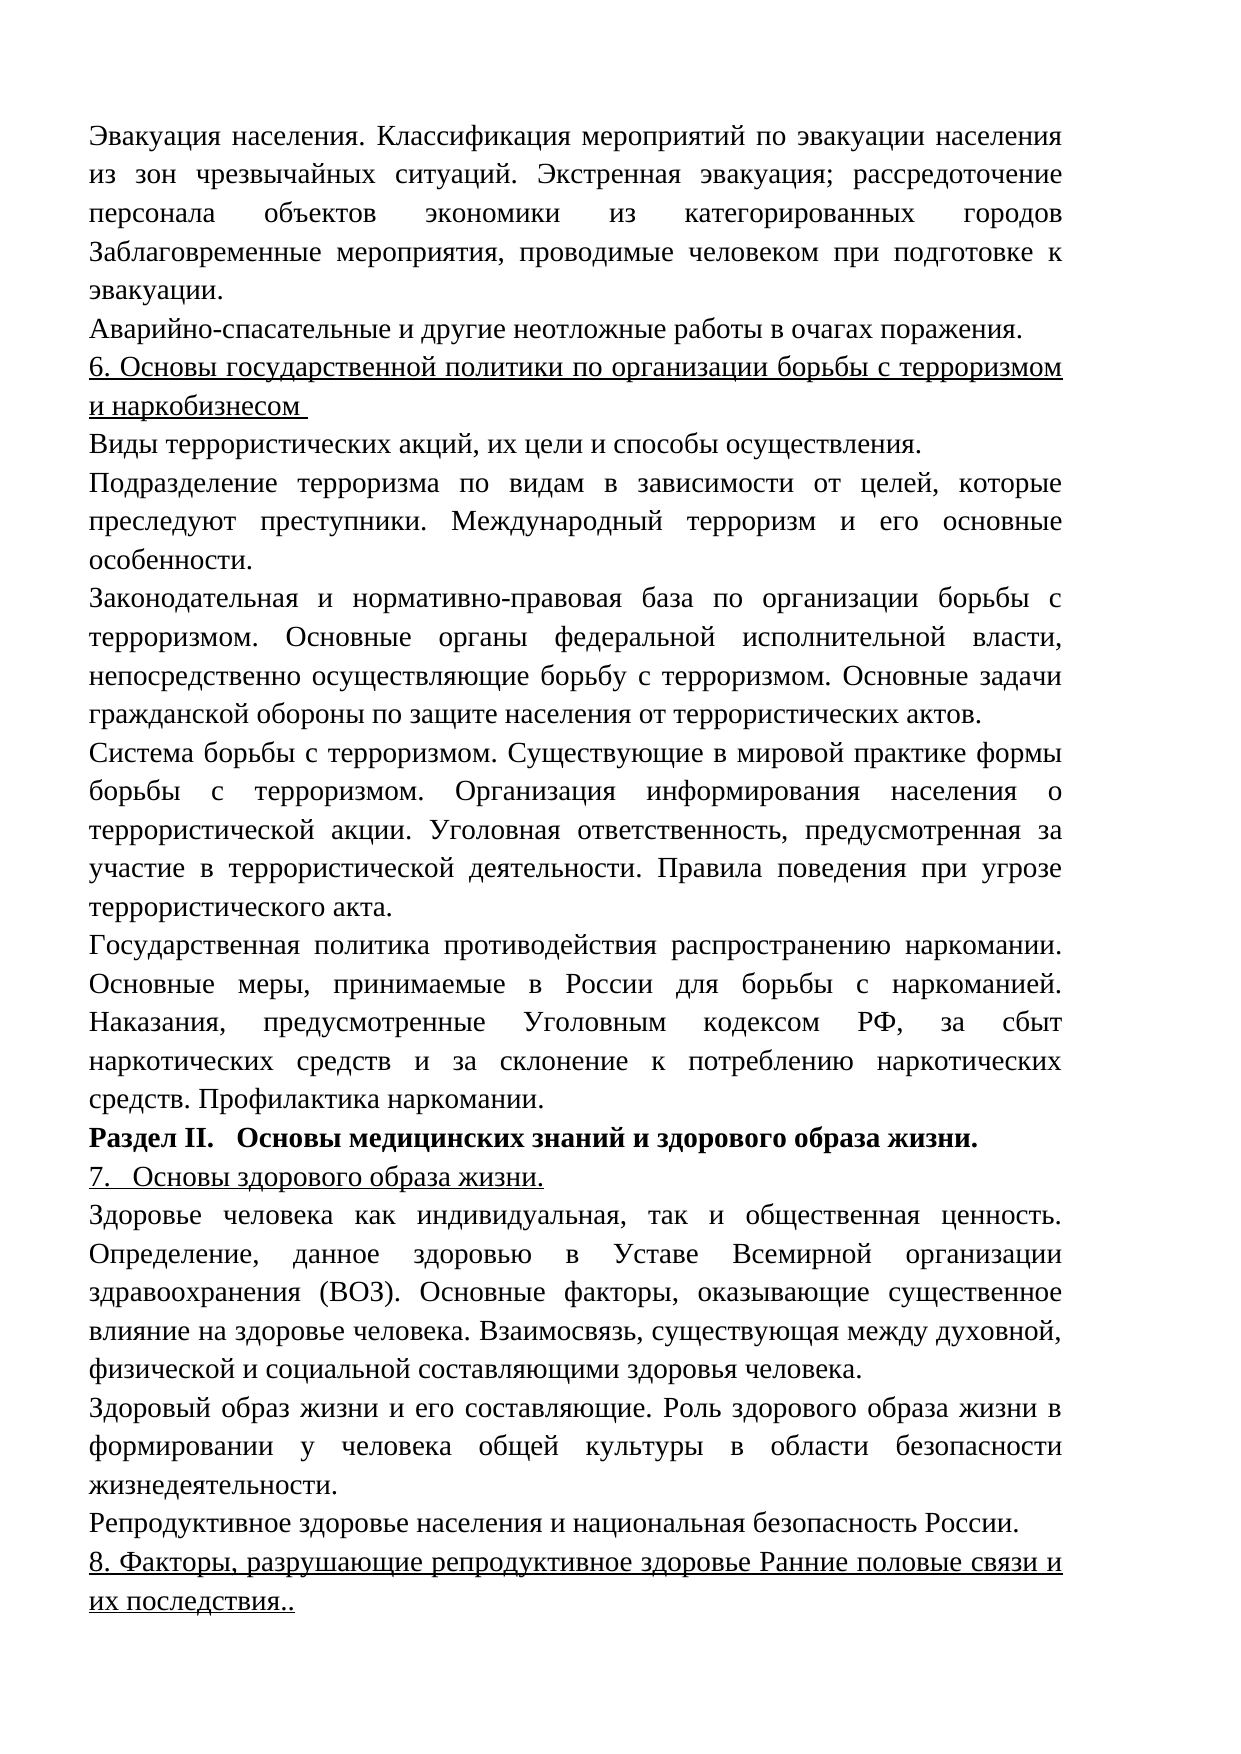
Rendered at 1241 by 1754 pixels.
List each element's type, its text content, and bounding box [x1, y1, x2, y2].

text Здоровый образ жизни и его составляющие. Роль здорового образа жизни в формировании у человека общей культуры в области безопасности жизнедеятельности. [89, 1390, 1063, 1501]
text 7. Основы здорового образа жизни. [89, 1159, 1063, 1192]
text Государственная политика противодействия распространению наркомании. Основные меры, принимаемые в России для борьбы с наркоманией. Наказания, предусмотренные Уголовным кодексом РФ, за сбыт наркотических средств и за склонение к потреблению наркотических средств. Профилактика наркомании. [89, 927, 1063, 1115]
text 8. Факторы, разрушающие репродуктивное здоровье Ранние половые связи и их последствия.. [89, 1544, 1063, 1573]
text Репродуктивное здоровье населения и национальная безопасность России. [89, 1506, 1063, 1539]
text 6. Основы государственной политики по организации борьбы с терроризмом и наркобизнесом [89, 349, 1063, 378]
text Раздел II. Основы медицинских знаний и здорового образа жизни. [89, 1120, 1063, 1154]
text Подразделение терроризма по видам в зависимости от целей, которые преследуют преступники. Международный терроризм и его основные особенности. [89, 465, 1063, 576]
text 8. Факторы, разрушающие репродуктивное здоровье Ранние половые связи и их последствия.. [89, 1575, 1063, 1616]
text Эвакуация населения. Классификация мероприятий по эвакуации населения из зон чрезвычайных ситуаций. Экстренная эвакуация; рассредоточение персонала объектов экономики из категорированных городов Заблаговременные мероприятия, проводимые человеком при подготовке к эвакуации. [89, 118, 1063, 306]
text Здоровье человека как индивидуальная, так и общественная ценность. Определение, данное здоровью в Уставе Всемирной организации здравоохранения (ВОЗ). Основные факторы, оказывающие существенное влияние на здоровье человека. Взаимосвязь, существующая между духовной, физической и социальной составляющими здоровья человека. [89, 1197, 1063, 1385]
text Законодательная и нормативно-правовая база по организации борьбы с терроризмом. Основные органы федеральной исполнительной власти, непосредственно осуществляющие борьбу с терроризмом. Основные задачи гражданской обороны по защите населения от террористических актов. [89, 581, 1063, 730]
text Система борьбы с терроризмом. Существующие в мировой практике формы борьбы с терроризмом. Организация информирования населения о террористической акции. Уголовная ответственность, предусмотренная за участие в террористической деятельности. Правила поведения при угрозе террористического акта. [89, 735, 1063, 922]
text Аварийно-спасательные и другие неотложные работы в очагах поражения. [89, 311, 1063, 344]
text Виды террористических акций, их цели и способы осуществления. [89, 426, 1063, 460]
text 6. Основы государственной политики по организации борьбы с терроризмом и наркобизнесом [89, 380, 1063, 421]
